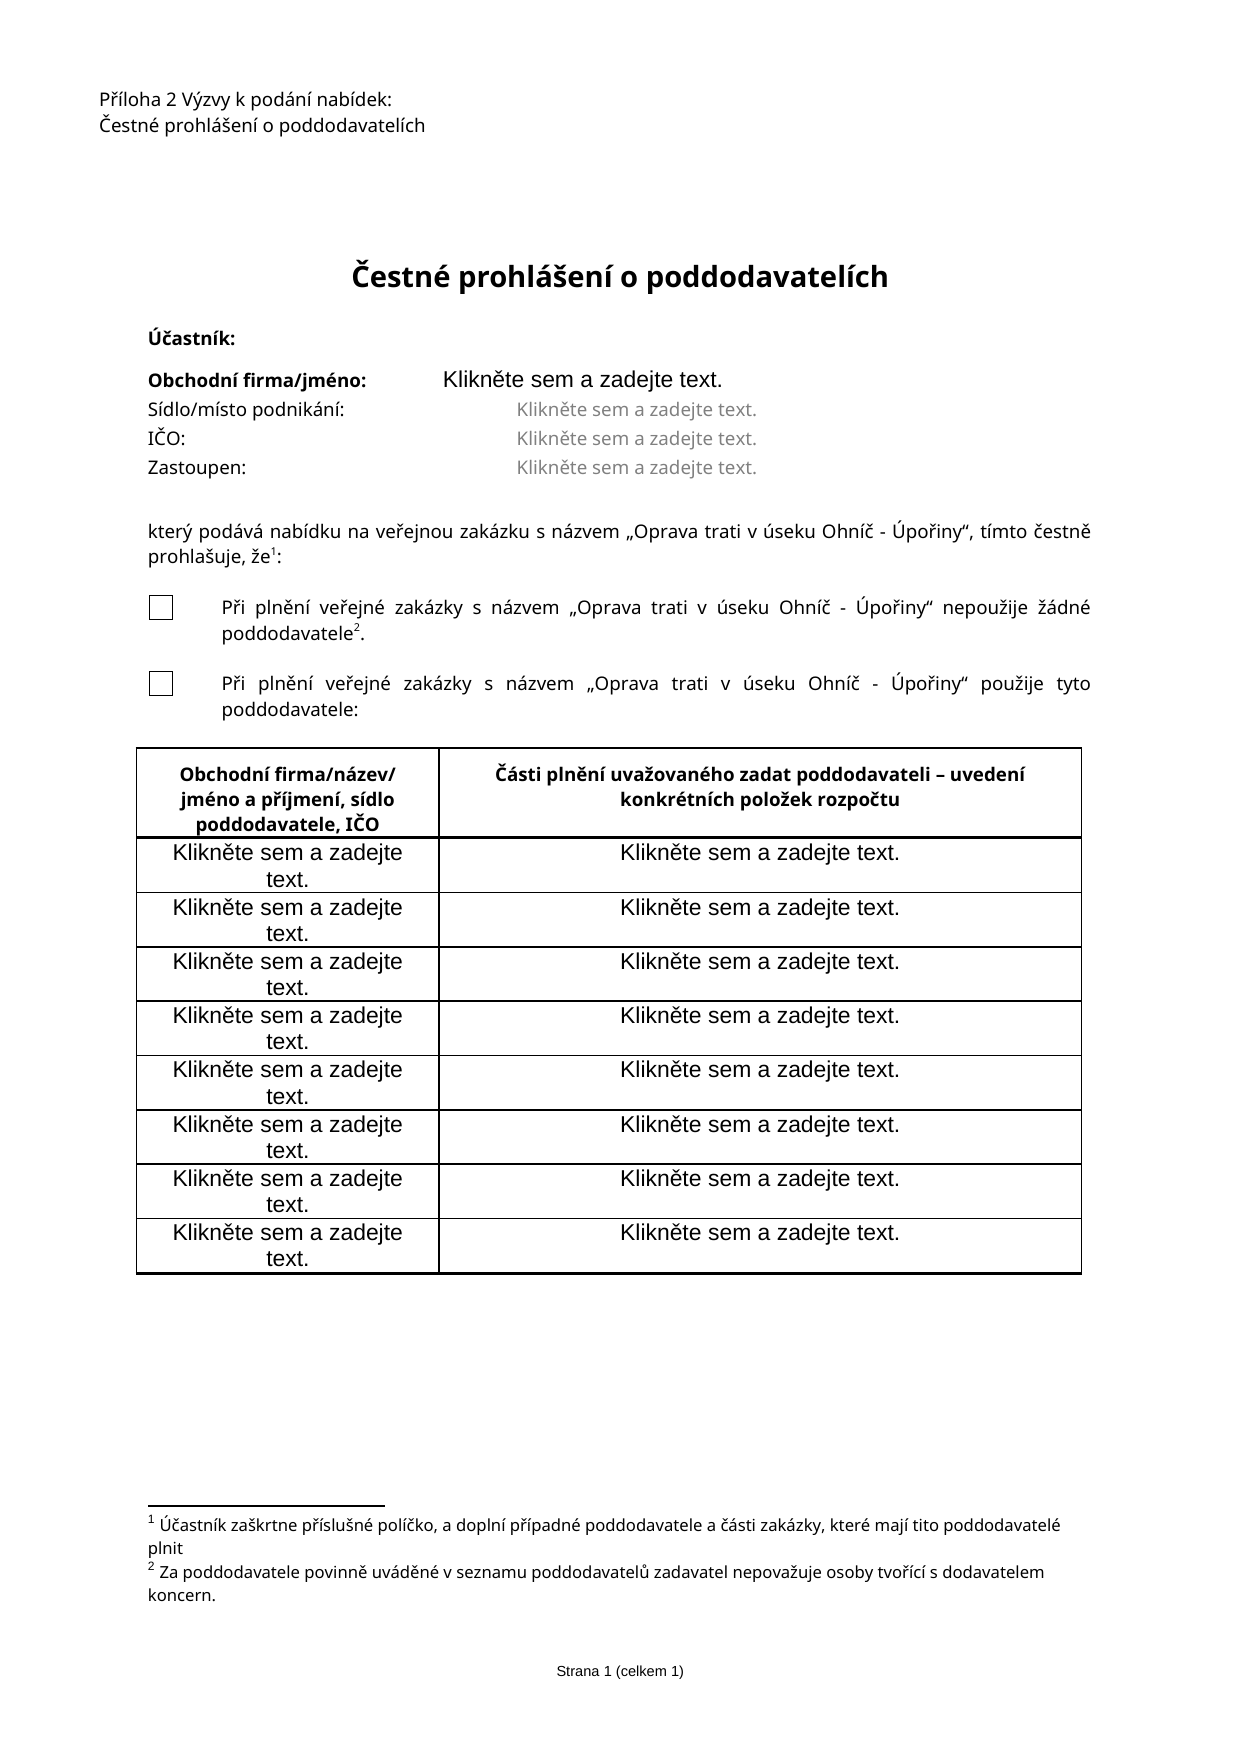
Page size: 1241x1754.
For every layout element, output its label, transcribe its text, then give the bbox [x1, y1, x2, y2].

text Obchodní firma/jméno: [148, 364, 1093, 393]
text Zastoupen: [148, 451, 1093, 480]
text IČO: [148, 422, 1093, 451]
table_header Obchodní firma/název/ jméno a příjmení, sídlo poddodavatele, IČO [137, 749, 438, 836]
text Při plnění veřejné zakázky s názvem „Oprava trati v úseku Ohníč - Úpořiny“ nepoužije žádné poddodavatele. [148, 594, 1093, 645]
title Čestné prohlášení o poddodavatelích [148, 256, 1093, 296]
text Účastník: [148, 321, 1093, 352]
table_header Části plnění uvažovaného zadat poddodavateli – uvedení konkrétních položek rozpočtu [440, 749, 1081, 836]
text který podává nabídku na veřejnou zakázku s názvem „Oprava trati v úseku Ohníč - Úpořiny“, tímto čestně prohlašuje, že: [148, 518, 1093, 569]
text Při plnění veřejné zakázky s názvem „Oprava trati v úseku Ohníč - Úpořiny“ použije tyto poddodavatele: [148, 670, 1093, 721]
text Sídlo/místo podnikání: [148, 393, 1093, 422]
